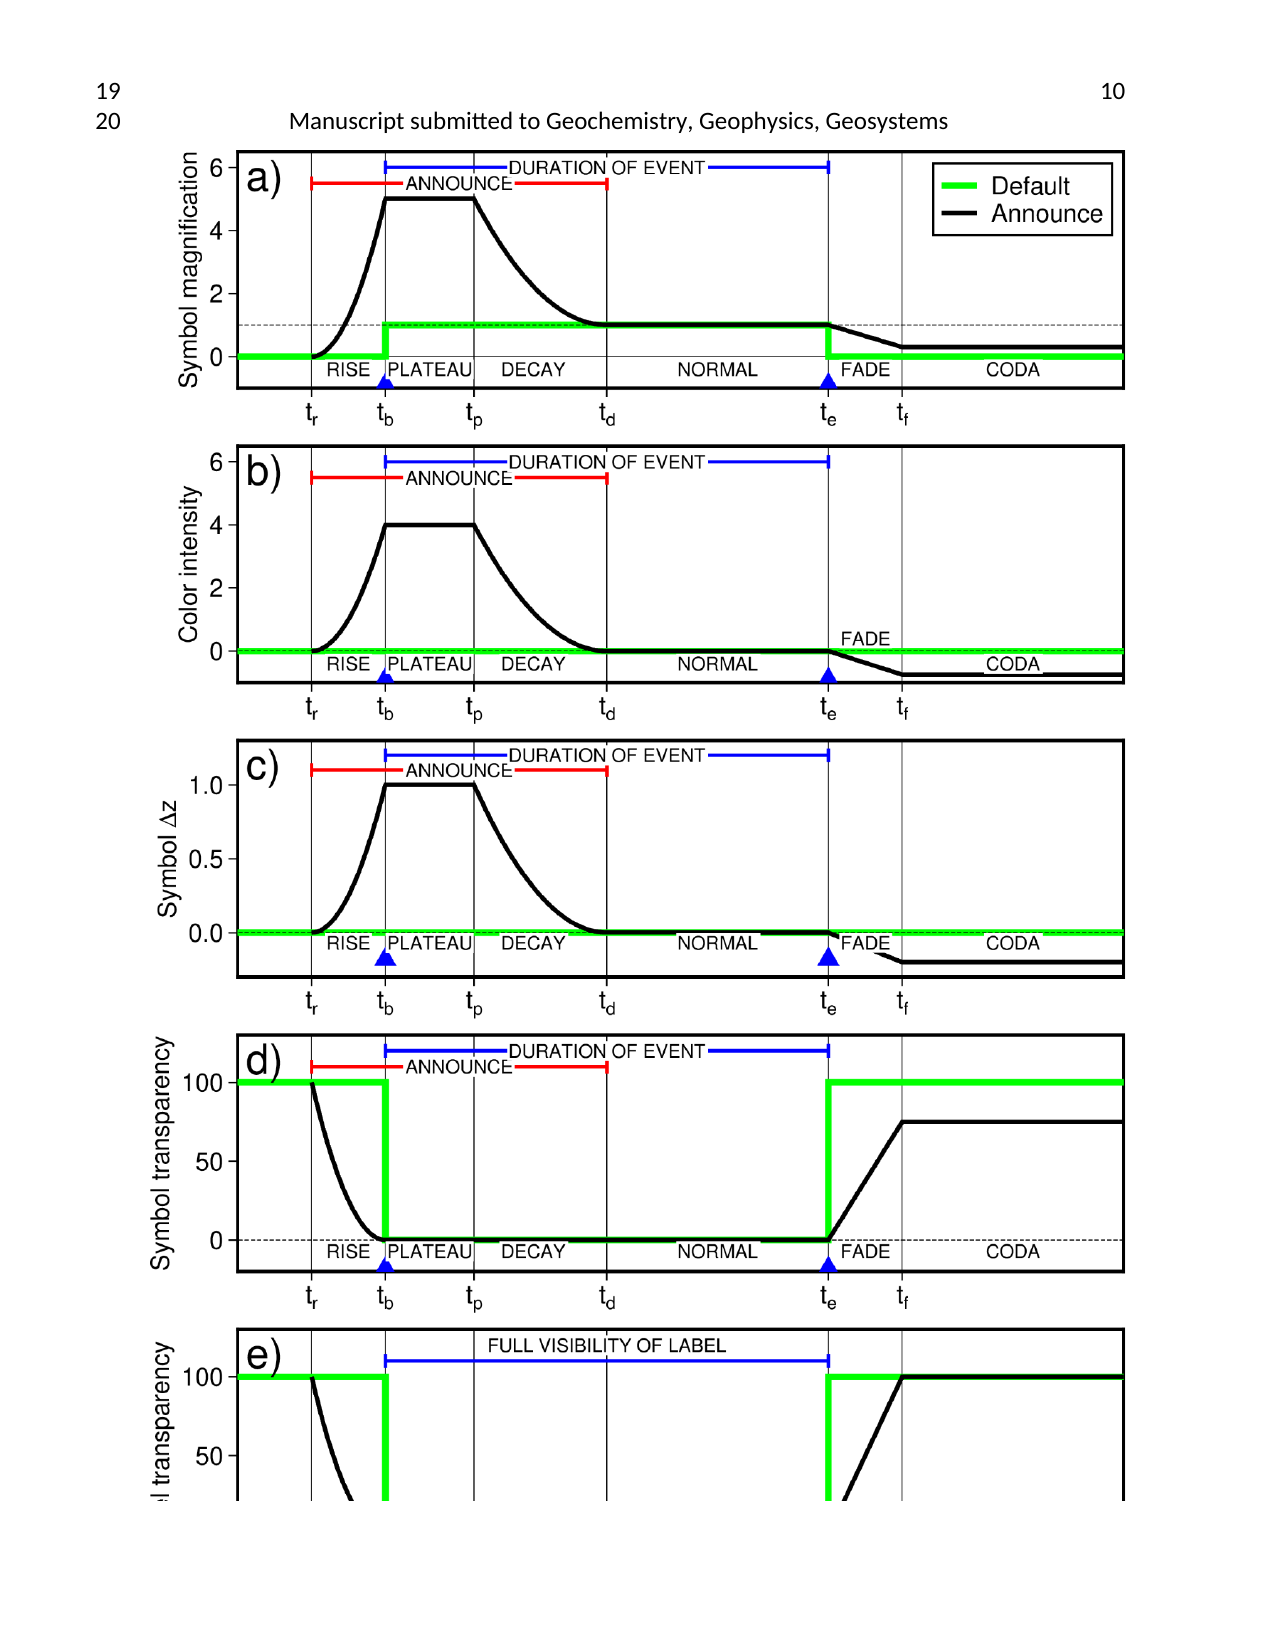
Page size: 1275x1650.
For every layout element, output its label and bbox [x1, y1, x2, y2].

picture [150, 150, 1125, 1501]
